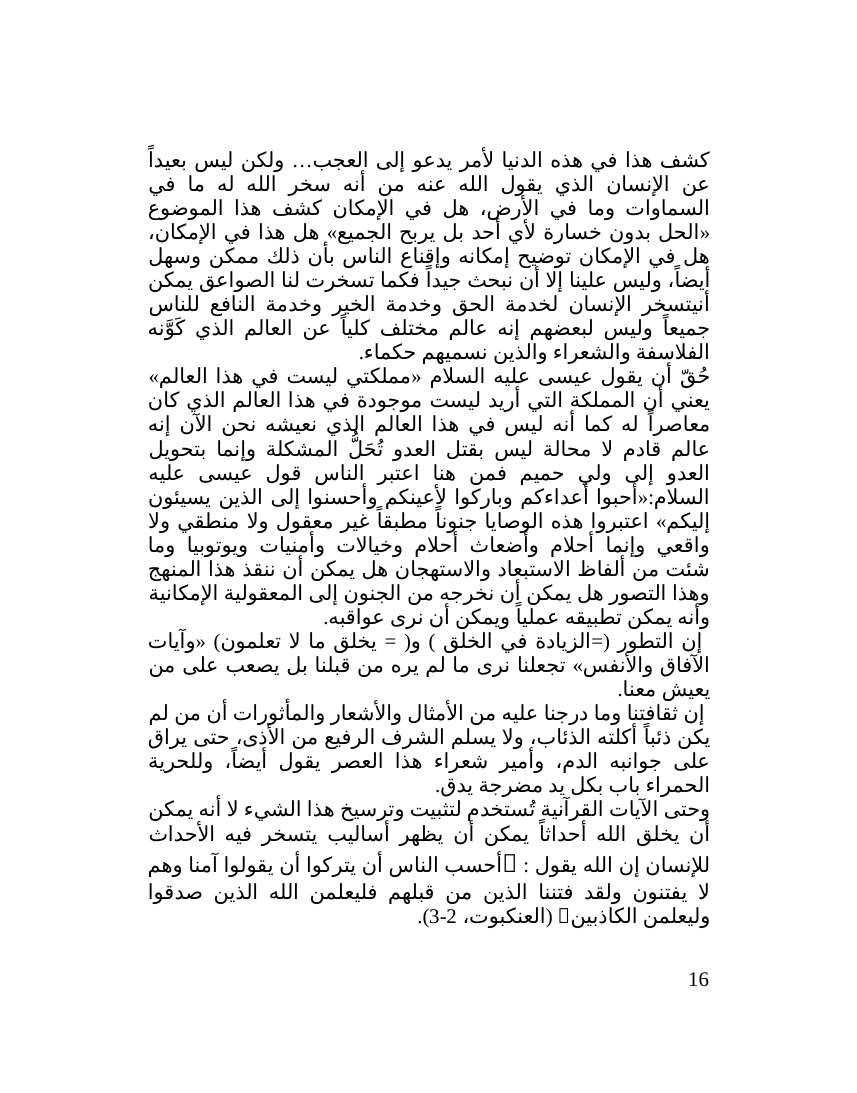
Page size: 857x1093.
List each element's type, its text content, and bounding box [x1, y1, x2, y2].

text حُقّ أن يقول عيسى عليه السلام «مملكتي ليست في هذا العالم» يعني أن المملكة التي أريد ليست موجودة في هذا العالم الذي كان معاصراً له كما أنه ليس في هذا العالم الذي نعيشه نحن الآن إنه عالم قادم لا محالة ليس بقتل العدو تُحَلُّ المشكلة وإنما بتحويل العدو إلى ولي حميم فمن هنا اعتبر الناس قول عيسى عليه السلام:«أحبوا أعداءكم وباركوا لأعينكم وأحسنوا إلى الذين يسيئون إليكم» اعتبروا هذه الوصايا جنوناً مطبقاً غير معقول ولا منطقي ولا واقعي وإنما أحلام وأضعاث أحلام وخيالات وأمنيات ويوتوبيا وما شئت من ألفاظ الاستبعاد والاستهجان هل يمكن أن ننقذ هذا المنهج وهذا التصور هل يمكن أن نخرجه من الجنون إلى المعقولية الإمكانية وأنه يمكن تطبيقه عملياً ويمكن أن نرى عواقبه. [148, 364, 710, 629]
text وحتى الآيات القرآنية تُستخدم لتثبيت وترسيخ هذا الشيء لا أنه يمكن أن يخلق الله أحداثاً يمكن أن يظهر أساليب يتسخر فيه الأحداث للإنسان إن الله يقول : أحسب الناس أن يتركوا أن يقولوا آمنا وهم لا يفتنون ولقد فتننا الذين من قبلهم فليعلمن الله الذين صدقوا وليعلمن الكاذبين (العنكبوت، 2-3). [148, 797, 710, 932]
text إن ثقافتنا وما درجنا عليه من الأمثال والأشعار والمأثورات أن من لم يكن ذئباً أكلته الذئاب، ولا يسلم الشرف الرفيع من الأذى، حتى يراق على جوانبه الدم، وأمير شعراء هذا العصر يقول أيضاً، وللحرية الحمراء باب بكل يد مضرجة يدق. [148, 701, 710, 797]
text إن التطور (=الزيادة في الخلق ) و( = يخلق ما لا تعلمون) «وآيات الآفاق والأنفس» تجعلنا نرى ما لم يره من قبلنا بل يصعب على من يعيش معنا. [148, 629, 710, 701]
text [148, 148, 710, 364]
